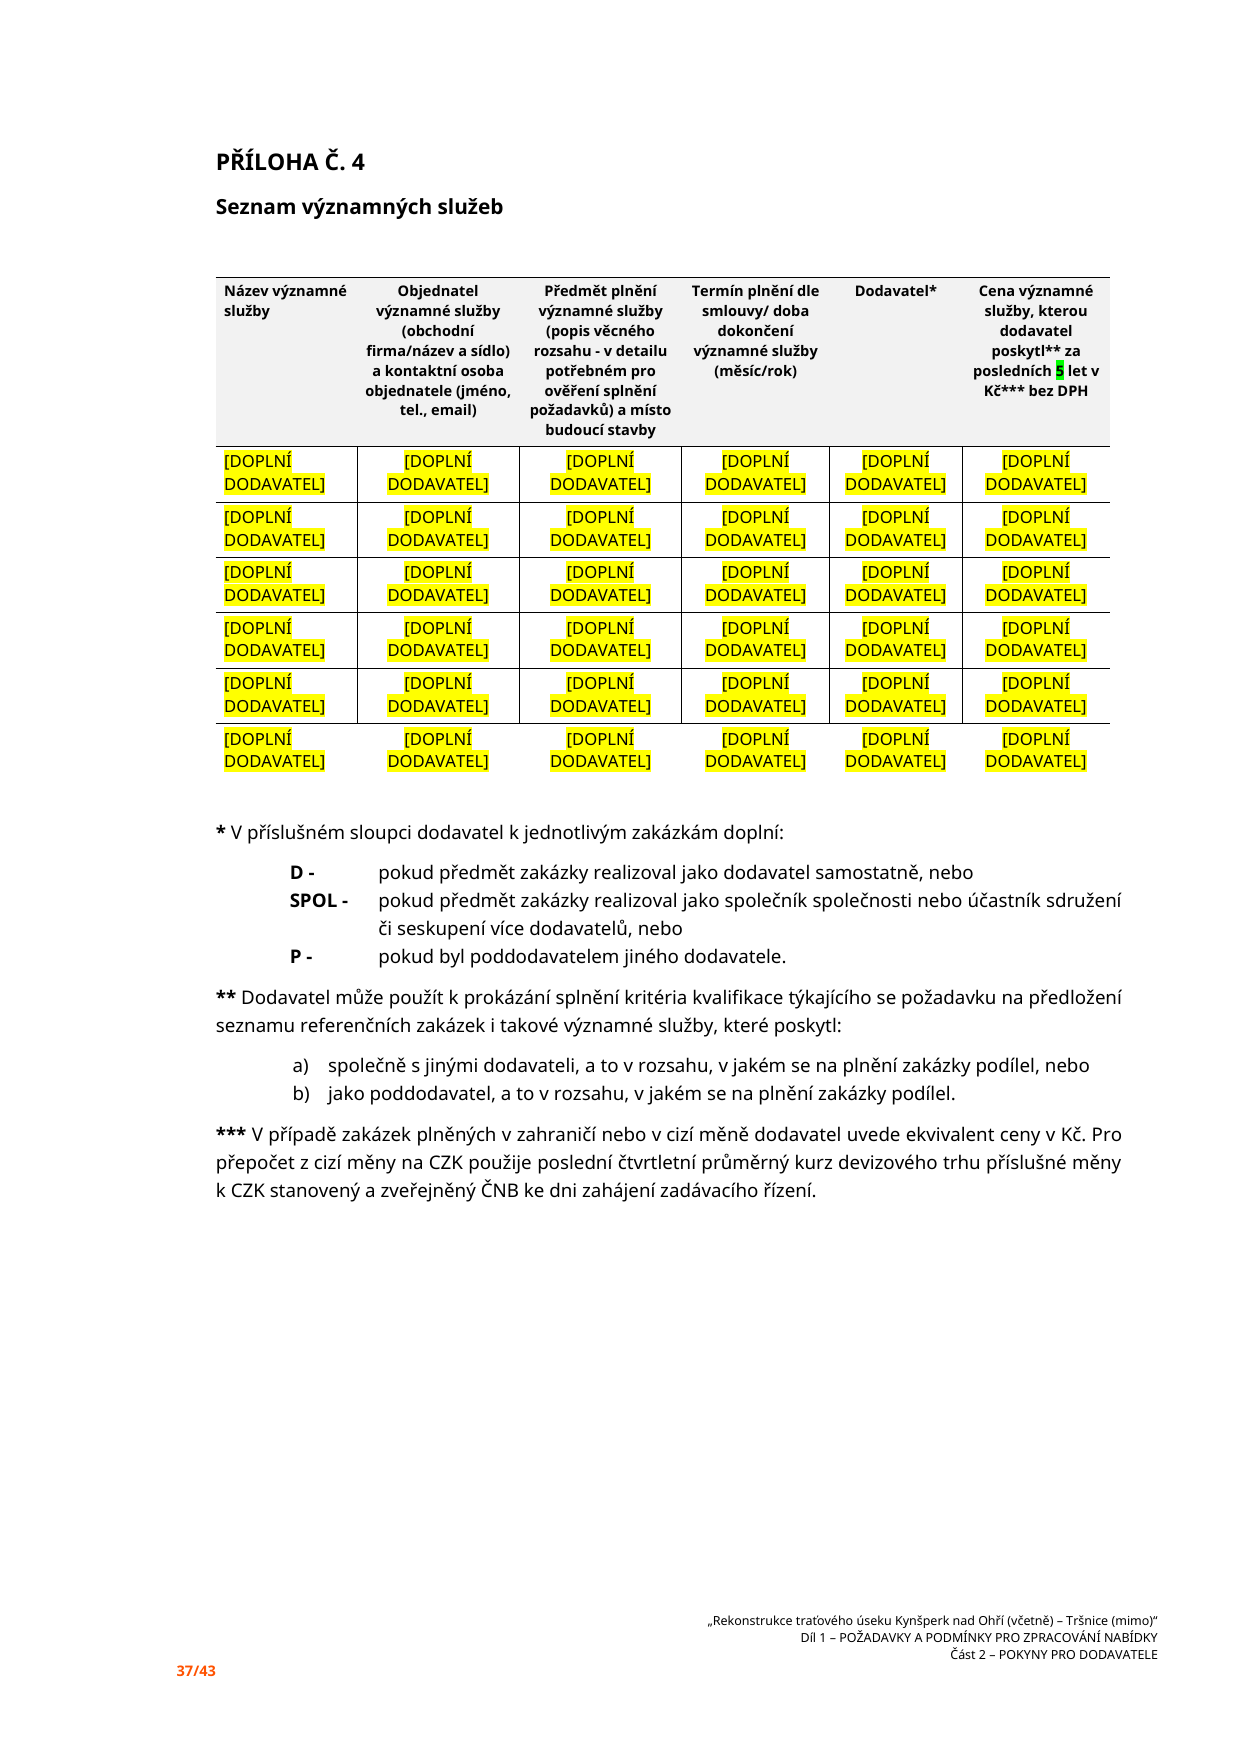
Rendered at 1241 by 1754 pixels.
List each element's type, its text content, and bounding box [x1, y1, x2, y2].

table_cell [DOPLNÍ DODAVATEL] [519, 724, 682, 778]
text ** Dodavatel může použít k prokázání splnění kritéria kvalifikace týkajícího se požadavku na předložení seznamu referenčních zakázek i takové významné služby, které poskytl: [216, 984, 1122, 1038]
table_cell [DOPLNÍ DODAVATEL] [830, 503, 962, 557]
table_header Objednatel významné služby (obchodní firma/název a sídlo) a kontaktní osoba objednatele (jméno, tel., email) [357, 278, 519, 446]
table_header Cena významné služby, kterou dodavatel poskytl** za posledních 5 let v Kč*** bez DPH [962, 278, 1110, 446]
table_cell [DOPLNÍ DODAVATEL] [216, 558, 357, 612]
table_cell [DOPLNÍ DODAVATEL] [520, 447, 681, 501]
table_cell [DOPLNÍ DODAVATEL] [682, 613, 829, 668]
table_cell [DOPLNÍ DODAVATEL] [358, 613, 519, 668]
table_cell [DOPLNÍ DODAVATEL] [830, 447, 962, 501]
table_cell [DOPLNÍ DODAVATEL] [682, 447, 829, 501]
table_cell [DOPLNÍ DODAVATEL] [830, 669, 962, 723]
table_cell [DOPLNÍ DODAVATEL] [963, 503, 1110, 557]
table_cell [DOPLNÍ DODAVATEL] [682, 669, 829, 723]
table_header Termín plnění dle smlouvy/ doba dokončení významné služby (měsíc/rok) [682, 278, 829, 446]
table_cell [DOPLNÍ DODAVATEL] [830, 613, 962, 668]
table_cell [DOPLNÍ DODAVATEL] [963, 447, 1110, 501]
table_cell [DOPLNÍ DODAVATEL] [216, 724, 357, 778]
table_cell [DOPLNÍ DODAVATEL] [520, 558, 681, 612]
text P - pokud byl poddodavatelem jiného dodavatele. [289, 943, 1122, 969]
table_cell [DOPLNÍ DODAVATEL] [216, 669, 357, 723]
table_cell [DOPLNÍ DODAVATEL] [357, 724, 519, 778]
table_cell [DOPLNÍ DODAVATEL] [682, 503, 829, 557]
table_cell [DOPLNÍ DODAVATEL] [963, 613, 1110, 668]
table_cell [DOPLNÍ DODAVATEL] [682, 558, 829, 612]
table_cell [DOPLNÍ DODAVATEL] [830, 558, 962, 612]
list společně s jinými dodavateli, a to v rozsahu, v jakém se na plnění zakázky podílel, nebo [292, 1053, 1122, 1078]
table_cell [DOPLNÍ DODAVATEL] [216, 613, 357, 668]
table_cell [DOPLNÍ DODAVATEL] [963, 558, 1110, 612]
table_cell [DOPLNÍ DODAVATEL] [358, 447, 519, 501]
text *** V případě zakázek plněných v zahraničí nebo v cizí měně dodavatel uvede ekvivalent ceny v Kč. Pro přepočet z cizí měny na CZK použije poslední čtvrtletní průměrný kurz devizového trhu příslušné měny k CZK stanovený a zveřejněný ČNB ke dni zahájení zadávacího řízení. [216, 1121, 1122, 1203]
table_cell [DOPLNÍ DODAVATEL] [829, 724, 962, 778]
table_header Dodavatel* [829, 278, 962, 446]
table_header Název významné služby [216, 278, 357, 446]
text D - pokud předmět zakázky realizoval jako dodavatel samostatně, nebo [289, 859, 1122, 885]
table_cell [DOPLNÍ DODAVATEL] [520, 669, 681, 723]
text Seznam významných služeb [216, 192, 1122, 221]
text SPOL - pokud předmět zakázky realizoval jako společník společnosti nebo účastník sdružení či seskupení více dodavatelů, nebo [289, 887, 1122, 941]
table_cell [DOPLNÍ DODAVATEL] [962, 724, 1110, 778]
table_cell [DOPLNÍ DODAVATEL] [358, 503, 519, 557]
text * V příslušném sloupci dodavatel k jednotlivým zakázkám doplní: [216, 819, 1122, 844]
text Příloha č. 4 [216, 146, 1122, 177]
table_cell [DOPLNÍ DODAVATEL] [682, 724, 829, 778]
text jako poddodavatel, a to v rozsahu, v jakém se na plnění zakázky podílel. [292, 1081, 1122, 1106]
table_cell [DOPLNÍ DODAVATEL] [963, 669, 1110, 723]
table_cell [DOPLNÍ DODAVATEL] [216, 503, 357, 557]
table_cell [DOPLNÍ DODAVATEL] [358, 558, 519, 612]
table_cell [DOPLNÍ DODAVATEL] [520, 613, 681, 668]
table_cell [DOPLNÍ DODAVATEL] [358, 669, 519, 723]
table_cell [DOPLNÍ DODAVATEL] [216, 447, 357, 501]
table_header Předmět plnění významné služby (popis věcného rozsahu - v detailu potřebném pro ověření splnění požadavků) a místo budoucí stavby [519, 278, 682, 446]
table_cell [DOPLNÍ DODAVATEL] [520, 503, 681, 557]
